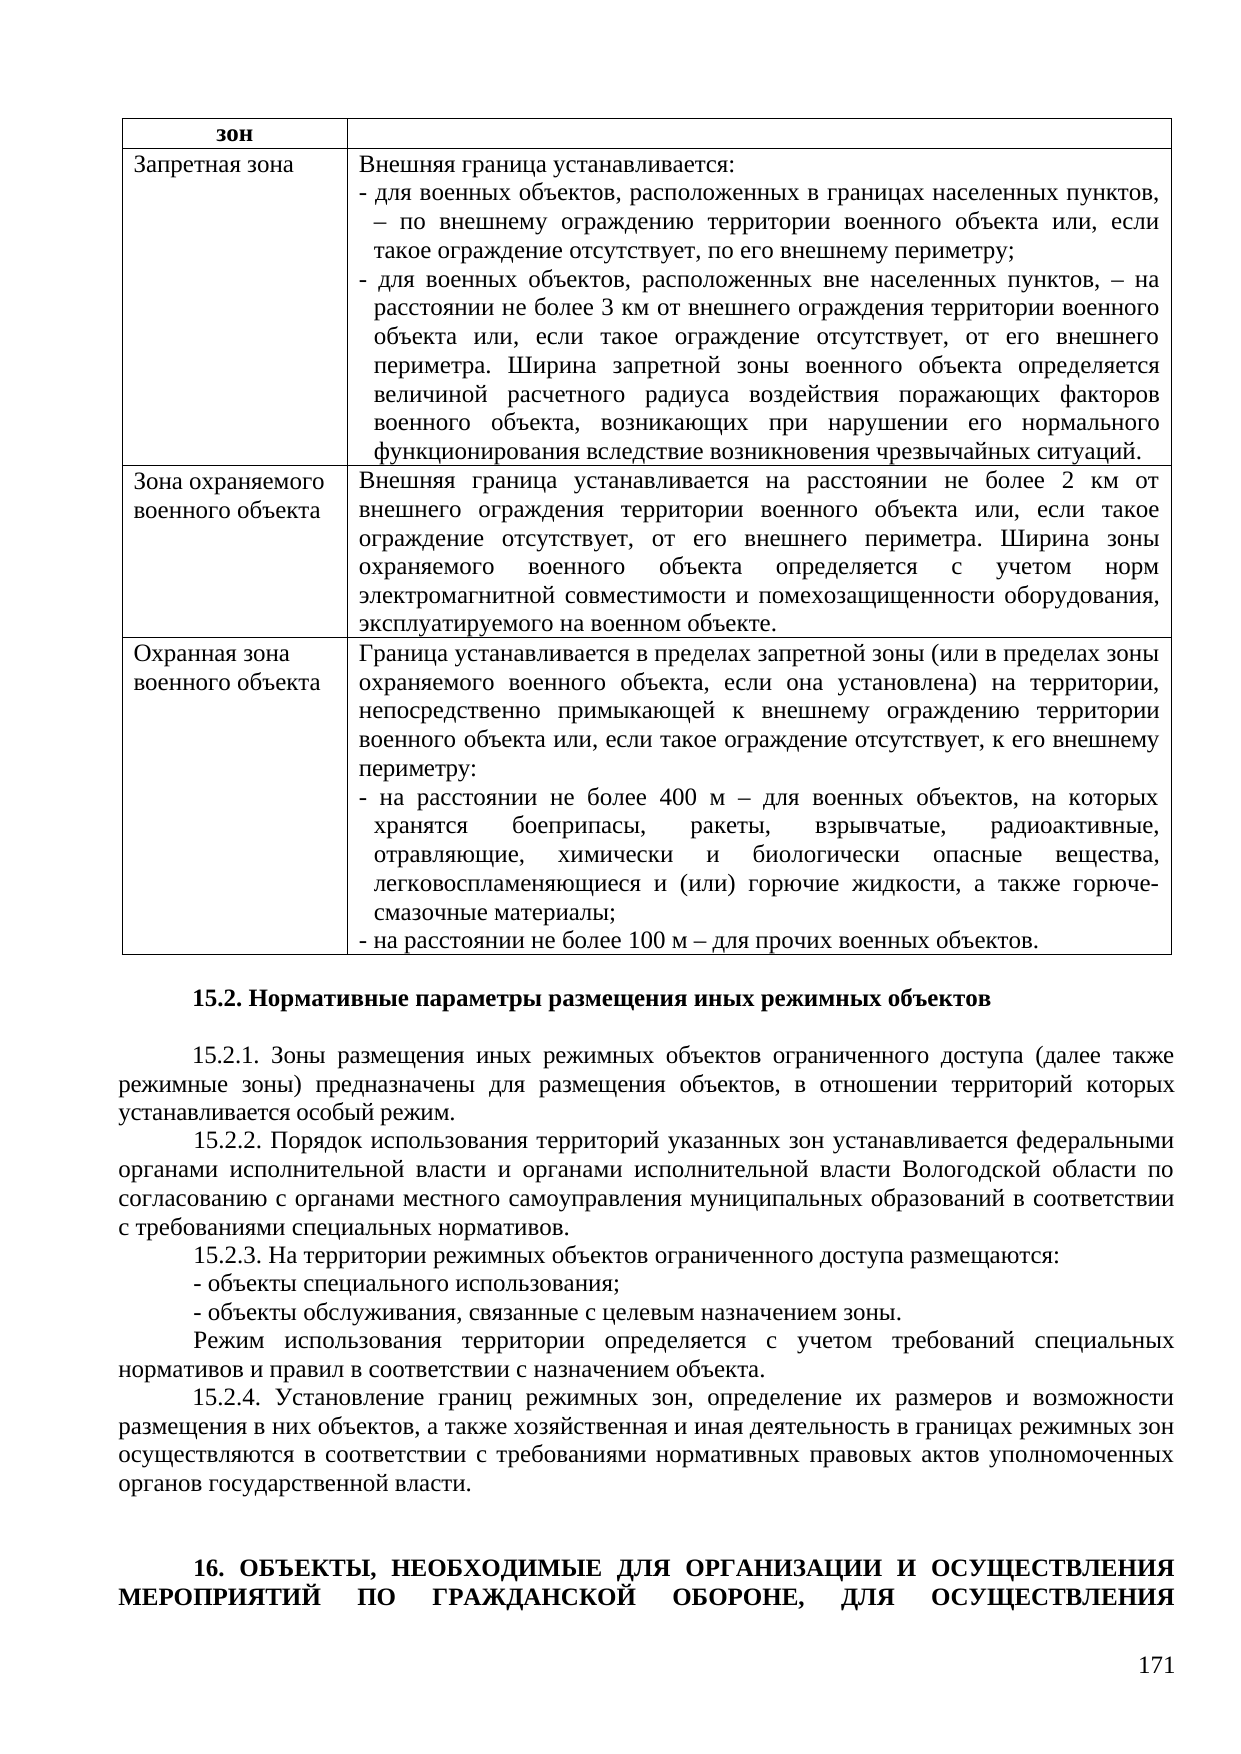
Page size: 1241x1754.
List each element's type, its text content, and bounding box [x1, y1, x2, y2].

text 15.2.2. Порядок использования территорий указанных зон устанавливается федеральными органами исполнительной власти и органами исполнительной власти Вологодской области по согласованию с органами местного самоуправления муниципальных образований в соответствии с требованиями специальных нормативов. [118, 1126, 1175, 1240]
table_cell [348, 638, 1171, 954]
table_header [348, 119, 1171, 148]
text 15.2.3. На территории режимных объектов ограниченного доступа размещаются: [118, 1240, 1175, 1269]
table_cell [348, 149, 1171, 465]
text Режим использования территории определяется с учетом требований специальных нормативов и правил в соответствии с назначением объекта. [118, 1326, 1175, 1383]
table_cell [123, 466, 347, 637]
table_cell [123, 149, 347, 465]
text - объекты специального использования; [118, 1269, 1175, 1297]
text 15.2.4. Установление границ режимных зон, определение их размеров и возможности размещения в них объектов, а также хозяйственная и иная деятельность в границах режимных зон осуществляются в соответствии с требованиями нормативных правовых актов уполномоченных органов государственной власти. [118, 1383, 1175, 1497]
text - объекты обслуживания, связанные с целевым назначением зоны. [118, 1297, 1175, 1326]
text 15.2. Нормативные параметры размещения иных режимных объектов [118, 984, 1175, 1012]
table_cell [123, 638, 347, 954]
text 15.2.1. Зоны размещения иных режимных объектов ограниченного доступа (далее также режимные зоны) предназначены для размещения объектов, в отношении территорий которых устанавливается особый режим. [118, 1041, 1175, 1126]
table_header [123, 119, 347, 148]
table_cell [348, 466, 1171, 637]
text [118, 1553, 1175, 1611]
